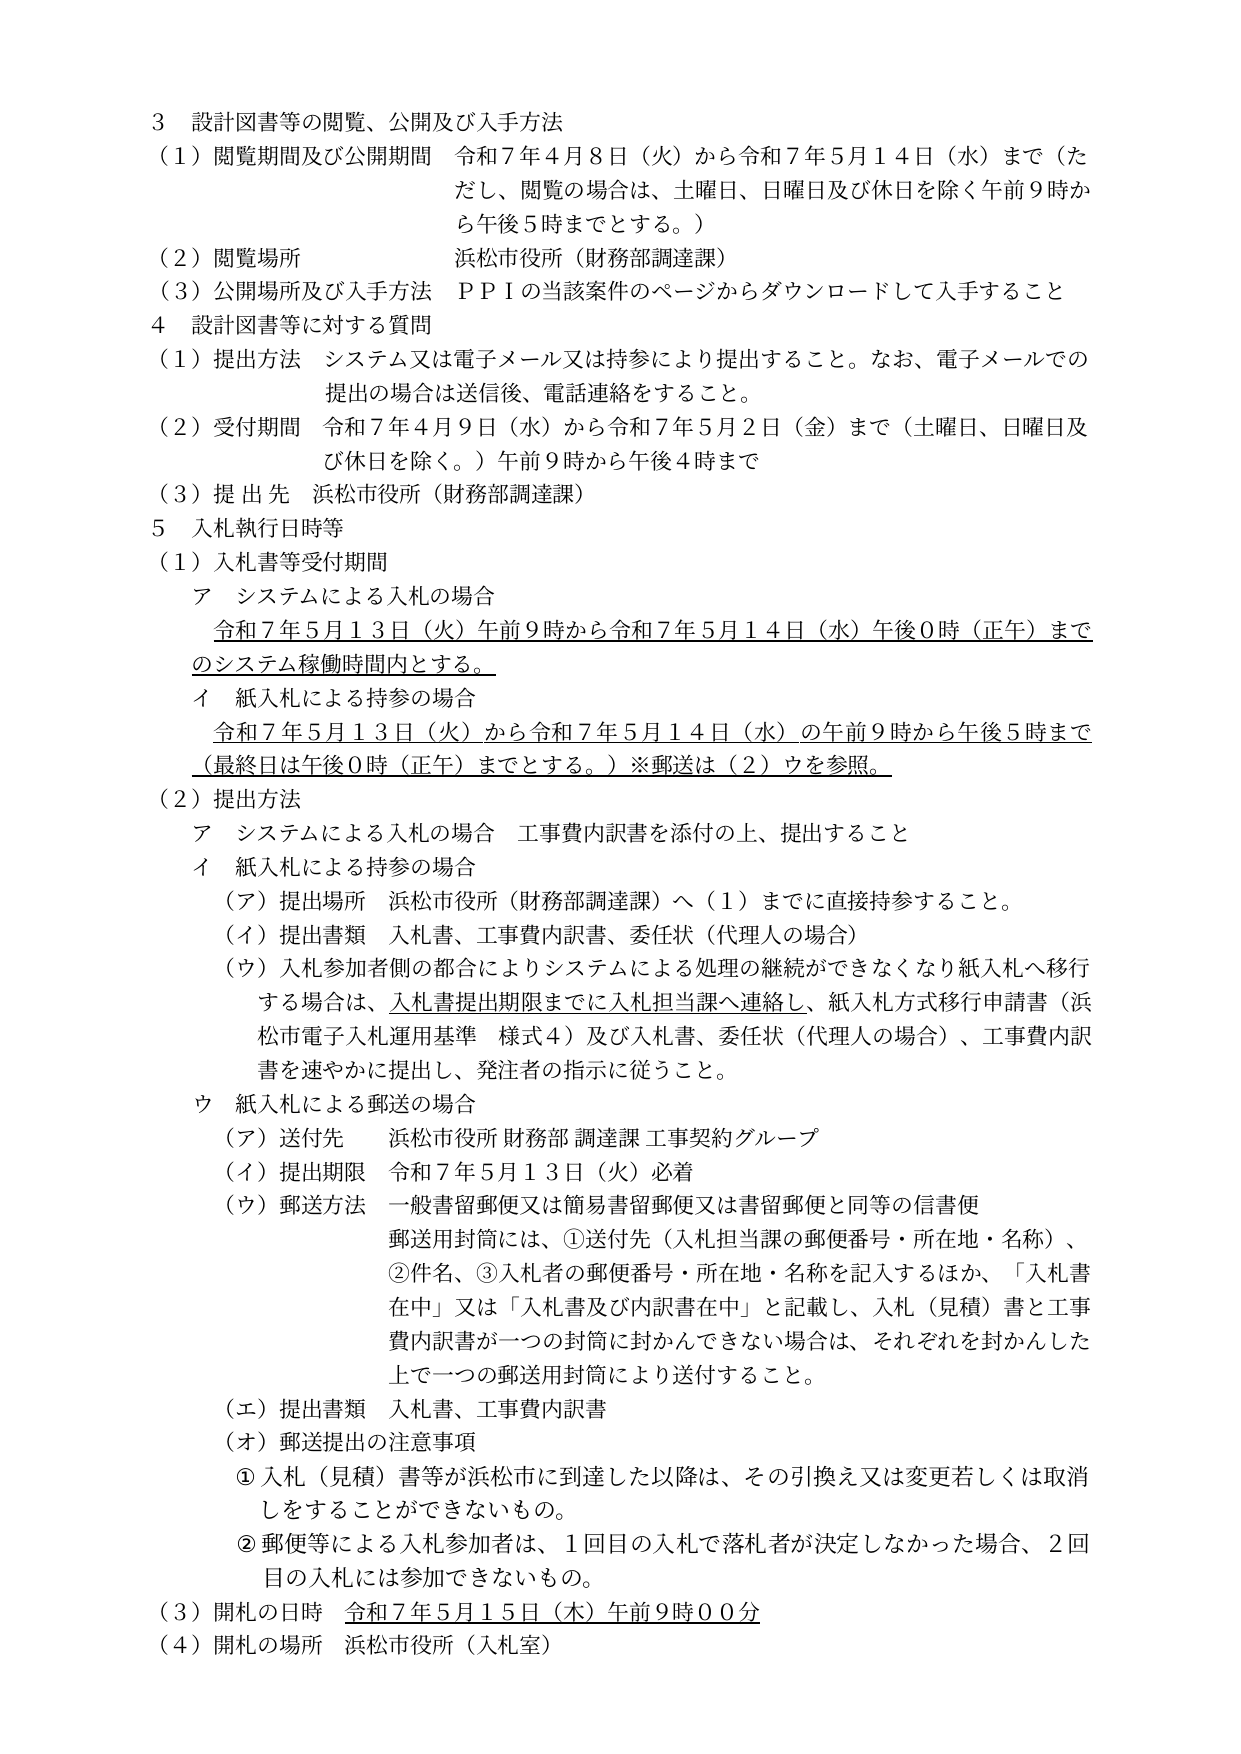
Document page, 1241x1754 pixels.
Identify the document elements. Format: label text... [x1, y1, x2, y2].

text （イ）提出期限 令和７年５月１３日（火）必着 [148, 1154, 1092, 1187]
text （１）閲覧期間及び公開期間 令和７年４月８日（火）から令和７年５月１４日（水）まで（ただし、閲覧の場合は、土曜日、日曜日及び休日を除く午前９時から午後５時までとする。） [148, 138, 1092, 239]
text 令和７年５月１３日（火）から令和７年５月１４日（水）の午前９時から午後５時まで（最終日は午後０時（正午）までとする。）※郵送は（２）ウを参照。 [191, 713, 1092, 781]
text （２）受付期間 令和７年４月９日（水）から令和７年５月２日（金）まで（土曜日、日曜日及び休日を除く。）午前９時から午後４時まで [148, 409, 1092, 477]
text （ア）提出場所 浜松市役所（財務部調達課）へ（１）までに直接持参すること。 [148, 883, 1092, 917]
text ②郵便等による入札参加者は、１回目の入札で落札者が決定しなかった場合、２回目の入札には参加できないもの。 [236, 1526, 1092, 1594]
text 令和７年５月１３日（火）午前９時から令和７年５月１４日（水）午後０時（正午）までのシステム稼働時間内とする。 [191, 612, 1092, 680]
text ア システムによる入札の場合 [148, 578, 1092, 612]
text ①入札（見積）書等が浜松市に到達した以降は、その引換え又は変更若しくは取消しをすることができないもの。 [235, 1458, 1092, 1526]
text イ 紙入札による持参の場合 [148, 849, 1092, 883]
text ３ 設計図書等の閲覧、公開及び入手方法 [148, 104, 1092, 138]
text （２）提出方法 [148, 781, 1092, 815]
text 郵送用封筒には、①送付先（入札担当課の郵便番号・所在地・名称）、②件名、③入札者の郵便番号・所在地・名称を記入するほか、「入札書在中」又は「入札書及び内訳書在中」と記載し、入札（見積）書と工事費内訳書が一つの封筒に封かんできない場合は、それぞれを封かんした上で一つの郵送用封筒により送付すること。 [148, 1221, 1092, 1391]
text （１）提出方法 システム又は電子メール又は持参により提出すること。なお、電子メールでの提出の場合は送信後、電話連絡をすること。 [148, 341, 1092, 409]
text （１）入札書等受付期間 [148, 544, 1092, 578]
text ５ 入札執行日時等 [148, 510, 1092, 544]
text （ウ）郵送方法 一般書留郵便又は簡易書留郵便又は書留郵便と同等の信書便 [148, 1187, 1092, 1221]
text （３）開札の日時 令和７年５月１５日（木）午前９時００分 [148, 1594, 1092, 1628]
text （３）公開場所及び入手方法 ＰＰＩの当該案件のページからダウンロードして入手すること [148, 273, 1092, 307]
text （４）開札の場所 浜松市役所（入札室） [148, 1628, 1092, 1661]
text ４ 設計図書等に対する質問 [148, 307, 1092, 341]
text ア システムによる入札の場合 工事費内訳書を添付の上、提出すること [148, 815, 1092, 849]
text （２）閲覧場所 浜松市役所（財務部調達課） [148, 239, 1092, 273]
text （エ）提出書類 入札書、工事費内訳書 [148, 1391, 1092, 1424]
text イ 紙入札による持参の場合 [148, 680, 1092, 713]
text （ア）送付先 浜松市役所 財務部 調達課 工事契約グループ [148, 1120, 1092, 1154]
text （オ）郵送提出の注意事項 [148, 1424, 1092, 1458]
text ウ 紙入札による郵送の場合 [148, 1086, 1092, 1120]
text （イ）提出書類 入札書、工事費内訳書、委任状（代理人の場合） [148, 917, 1092, 951]
text （３）提 出 先 浜松市役所（財務部調達課） [148, 477, 1092, 510]
text （ウ）入札参加者側の都合によりシステムによる処理の継続ができなくなり紙入札へ移行する場合は、入札書提出期限までに入札担当課へ連絡し、紙入札方式移行申請書（浜松市電子入札運用基準 様式４）及び入札書、委任状（代理人の場合）、工事費内訳書を速やかに提出し、発注者の指示に従うこと。 [148, 951, 1092, 1086]
